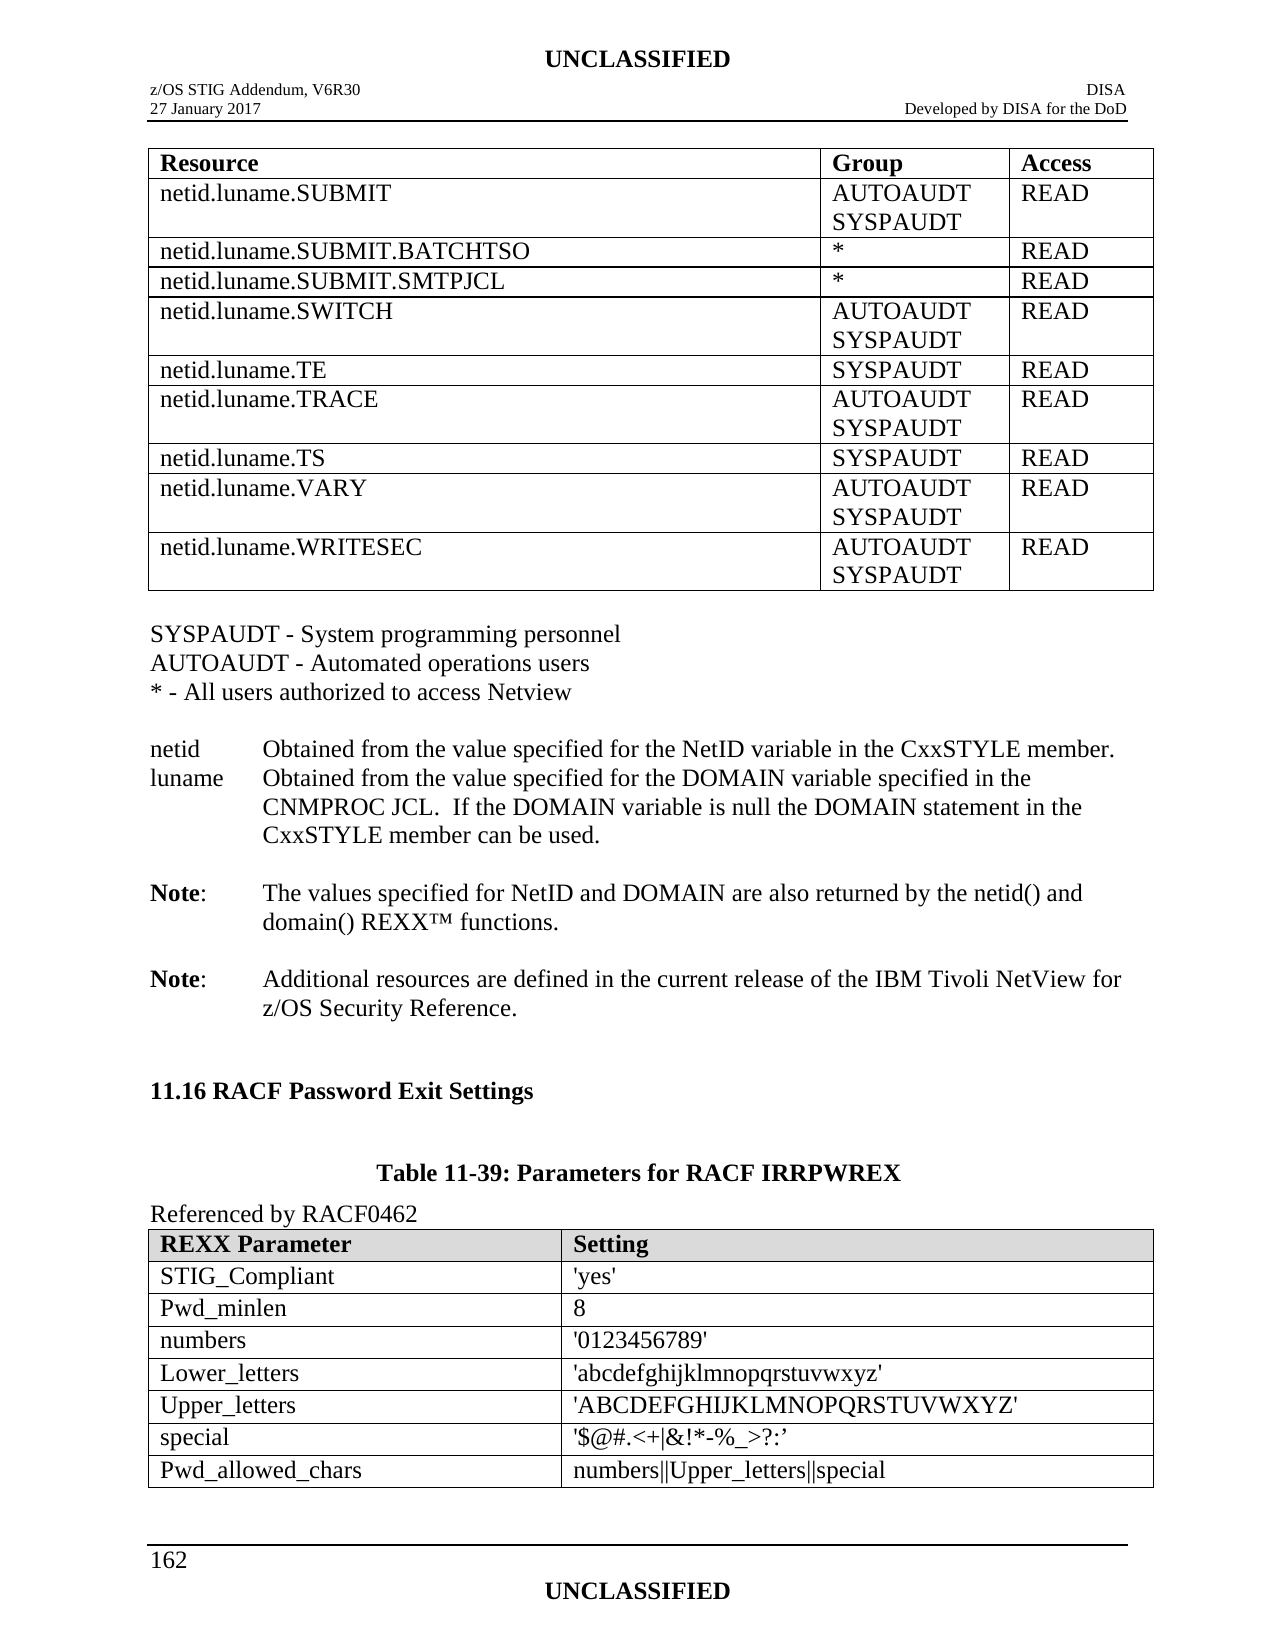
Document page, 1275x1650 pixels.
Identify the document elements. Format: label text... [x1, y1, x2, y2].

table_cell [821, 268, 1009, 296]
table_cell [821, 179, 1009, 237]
text AUTOAUDT - Automated operations users [150, 648, 1142, 677]
text netid Obtained from the value specified for the NetID variable in the CxxSTYLE member. luname Obtained from the value specified for the DOMAIN variable specified in the [150, 734, 1119, 792]
text * - All users authorized to access Netview [150, 677, 1142, 705]
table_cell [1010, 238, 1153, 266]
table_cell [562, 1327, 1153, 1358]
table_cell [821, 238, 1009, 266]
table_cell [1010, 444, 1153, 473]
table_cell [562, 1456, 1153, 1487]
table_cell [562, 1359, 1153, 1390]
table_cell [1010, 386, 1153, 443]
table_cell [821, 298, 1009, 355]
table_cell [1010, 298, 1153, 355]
text 11.16 RACF Password Exit Settings [150, 1076, 1142, 1105]
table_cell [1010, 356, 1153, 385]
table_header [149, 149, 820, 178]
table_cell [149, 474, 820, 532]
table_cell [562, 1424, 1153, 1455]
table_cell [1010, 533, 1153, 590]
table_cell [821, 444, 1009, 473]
text CNMPROC JCL. If the DOMAIN variable is null the DOMAIN statement in the [262, 792, 1142, 820]
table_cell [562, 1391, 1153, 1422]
text Referenced by RACF0462 [150, 1199, 1142, 1227]
text SYSPAUDT - System programming personnel [150, 619, 1142, 648]
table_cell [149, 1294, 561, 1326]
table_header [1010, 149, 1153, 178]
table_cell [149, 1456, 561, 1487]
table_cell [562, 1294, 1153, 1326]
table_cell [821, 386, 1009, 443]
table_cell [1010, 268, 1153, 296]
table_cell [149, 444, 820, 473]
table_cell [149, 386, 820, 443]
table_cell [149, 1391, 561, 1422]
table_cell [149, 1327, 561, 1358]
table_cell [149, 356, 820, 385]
text Note: Additional resources are defined in the current release of the IBM Tivoli NetView for z/OS Security Reference. [150, 964, 1126, 1022]
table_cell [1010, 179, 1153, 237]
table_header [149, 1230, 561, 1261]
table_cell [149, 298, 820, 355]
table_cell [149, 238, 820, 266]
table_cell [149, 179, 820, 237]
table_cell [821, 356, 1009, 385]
text CxxSTYLE member can be used. [262, 820, 1142, 849]
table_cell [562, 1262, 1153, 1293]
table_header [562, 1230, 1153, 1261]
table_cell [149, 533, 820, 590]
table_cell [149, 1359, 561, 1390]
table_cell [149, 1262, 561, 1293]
text 162 [150, 1546, 1142, 1574]
text Table 11-39: Parameters for RACF IRRPWREX [376, 1158, 1142, 1187]
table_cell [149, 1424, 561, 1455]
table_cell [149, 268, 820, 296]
text Note: The values specified for NetID and DOMAIN are also returned by the netid() and domain() REXX™ functions. [150, 878, 1086, 935]
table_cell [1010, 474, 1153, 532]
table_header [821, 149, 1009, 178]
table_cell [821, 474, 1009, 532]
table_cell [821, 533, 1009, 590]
